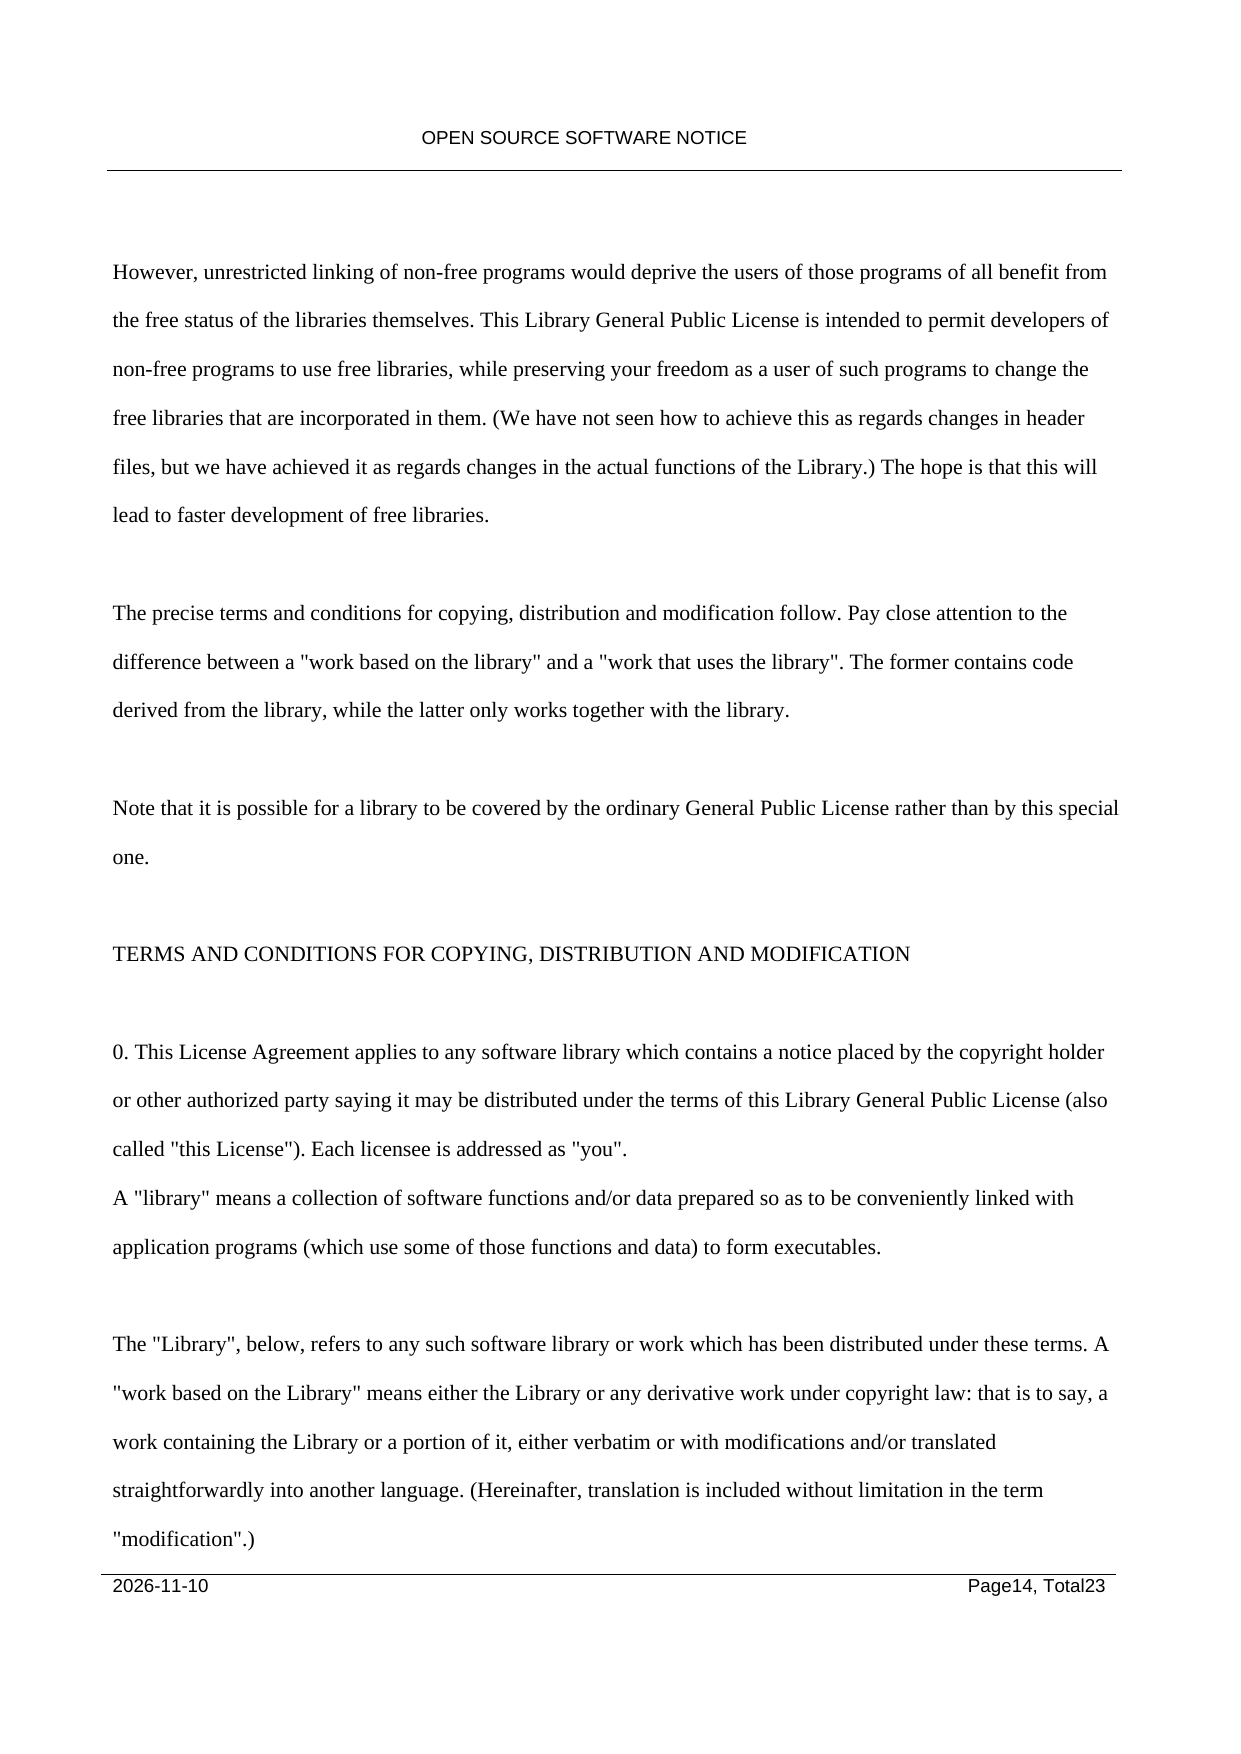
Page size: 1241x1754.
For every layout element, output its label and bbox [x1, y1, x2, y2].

text [112, 206, 1128, 1555]
